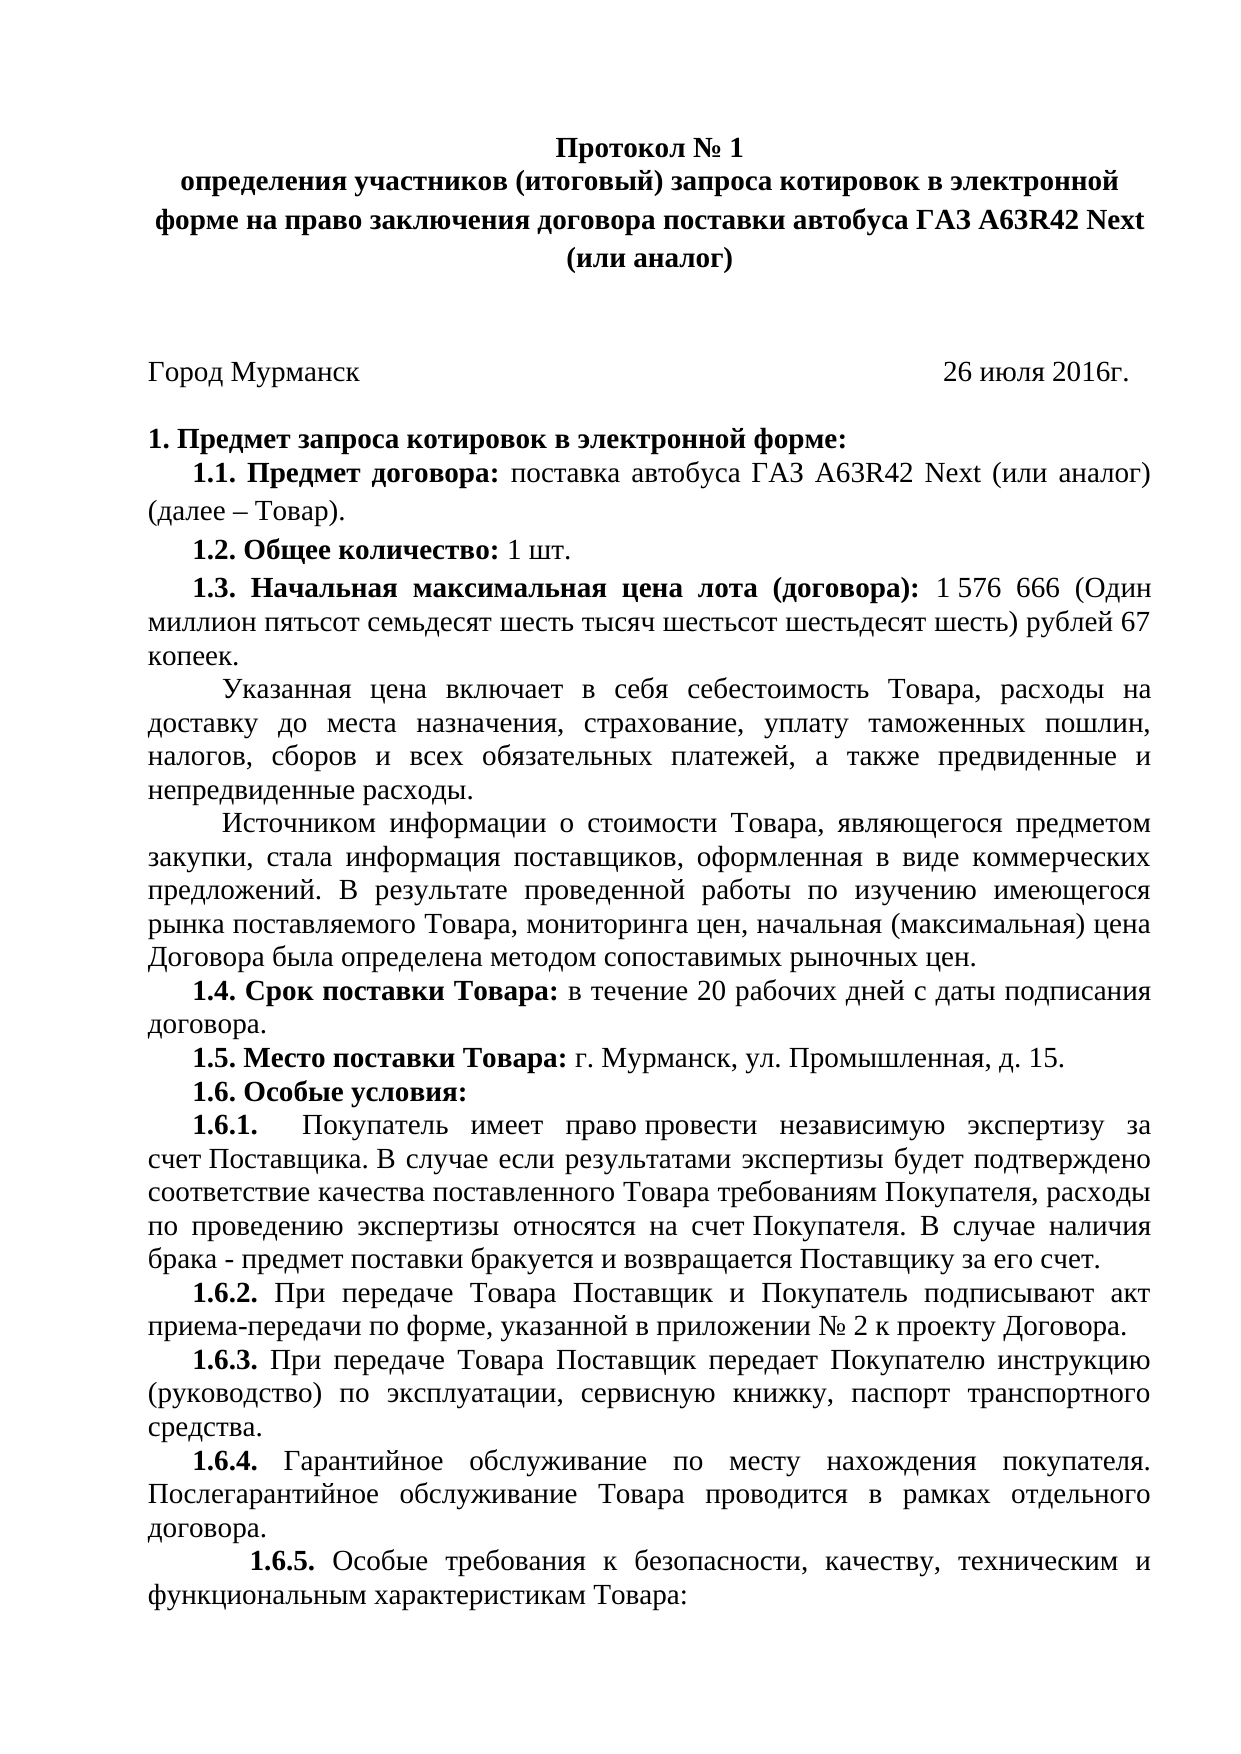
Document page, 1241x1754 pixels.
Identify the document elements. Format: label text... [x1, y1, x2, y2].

text 1.6.5. Особые требования к безопасности, качеству, техническим и функциональным характеристикам Товара: [148, 1543, 1152, 1610]
text 1.3. Начальная максимальная цена лота (договора): 1 576 666 (Один миллион пятьсот семьдесят шесть тысяч шестьсот шестьдесят шесть) рублей 67 копеек. [148, 571, 1152, 671]
text Источником информации о стоимости Товара, являющегося предметом закупки, стала информация поставщиков, оформленная в виде коммерческих предложений. В результате проведенной работы по изучению имеющегося рынка поставляемого Товара, мониторинга цен, начальная (максимальная) цена Договора была определена методом сопоставимых рыночных цен. [148, 805, 1152, 973]
text Указанная цена включает в себя себестоимость Товара, расходы на доставку до места назначения, страхование, уплату таможенных пошлин, налогов, сборов и всех обязательных платежей, а также предвиденные и непредвиденные расходы. [148, 671, 1152, 805]
text 1.4. Срок поставки Товара: в течение 20 рабочих дней с даты подписания договора. [148, 973, 1152, 1040]
text 1. Предмет запроса котировок в электронной форме: [148, 421, 1152, 455]
text 1.6.2. При передаче Товара Поставщик и Покупатель подписывают акт приема-передачи по форме, указанной в приложении № 2 к проекту Договора. [148, 1275, 1152, 1342]
text 1.6.4. Гарантийное обслуживание по месту нахождения покупателя. Послегарантийное обслуживание Товара проводится в рамках отдельного договора. [148, 1443, 1152, 1543]
text Город Мурманск 26 июля 2016г. [148, 354, 1152, 388]
text определения участников (итоговый) запроса котировок в электронной форме на право заключения договора поставки автобуса ГАЗ А63R42 Next (или аналог) [148, 163, 1152, 274]
text 1.2. Общее количество: 1 шт. [148, 532, 1152, 566]
text 1.5. Место поставки Товара: г. Мурманск, ул. Промышленная, д. 15. [192, 1040, 1152, 1074]
text 1.6. Особые условия: [148, 1074, 1152, 1107]
text 1.6.1. Покупатель имеет право провести независимую экспертизу за счет Поставщика. В случае если результатами экспертизы будет подтверждено соответствие качества поставленного Товара требованиям Покупателя, расходы по проведению экспертизы относятся на счет Покупателя. В случае наличия брака - предмет поставки бракуется и возвращается Поставщику за его счет. [148, 1107, 1152, 1275]
text 1.1. Предмет договора: поставка автобуса ГАЗ А63R42 Next (или аналог) (далее – Товар). [148, 455, 1152, 527]
text 1.6.3. При передаче Товара Поставщик передает Покупателю инструкцию (руководство) по эксплуатации, сервисную книжку, паспорт транспортного средства. [148, 1342, 1152, 1443]
text Протокол № 1 [148, 130, 1152, 163]
